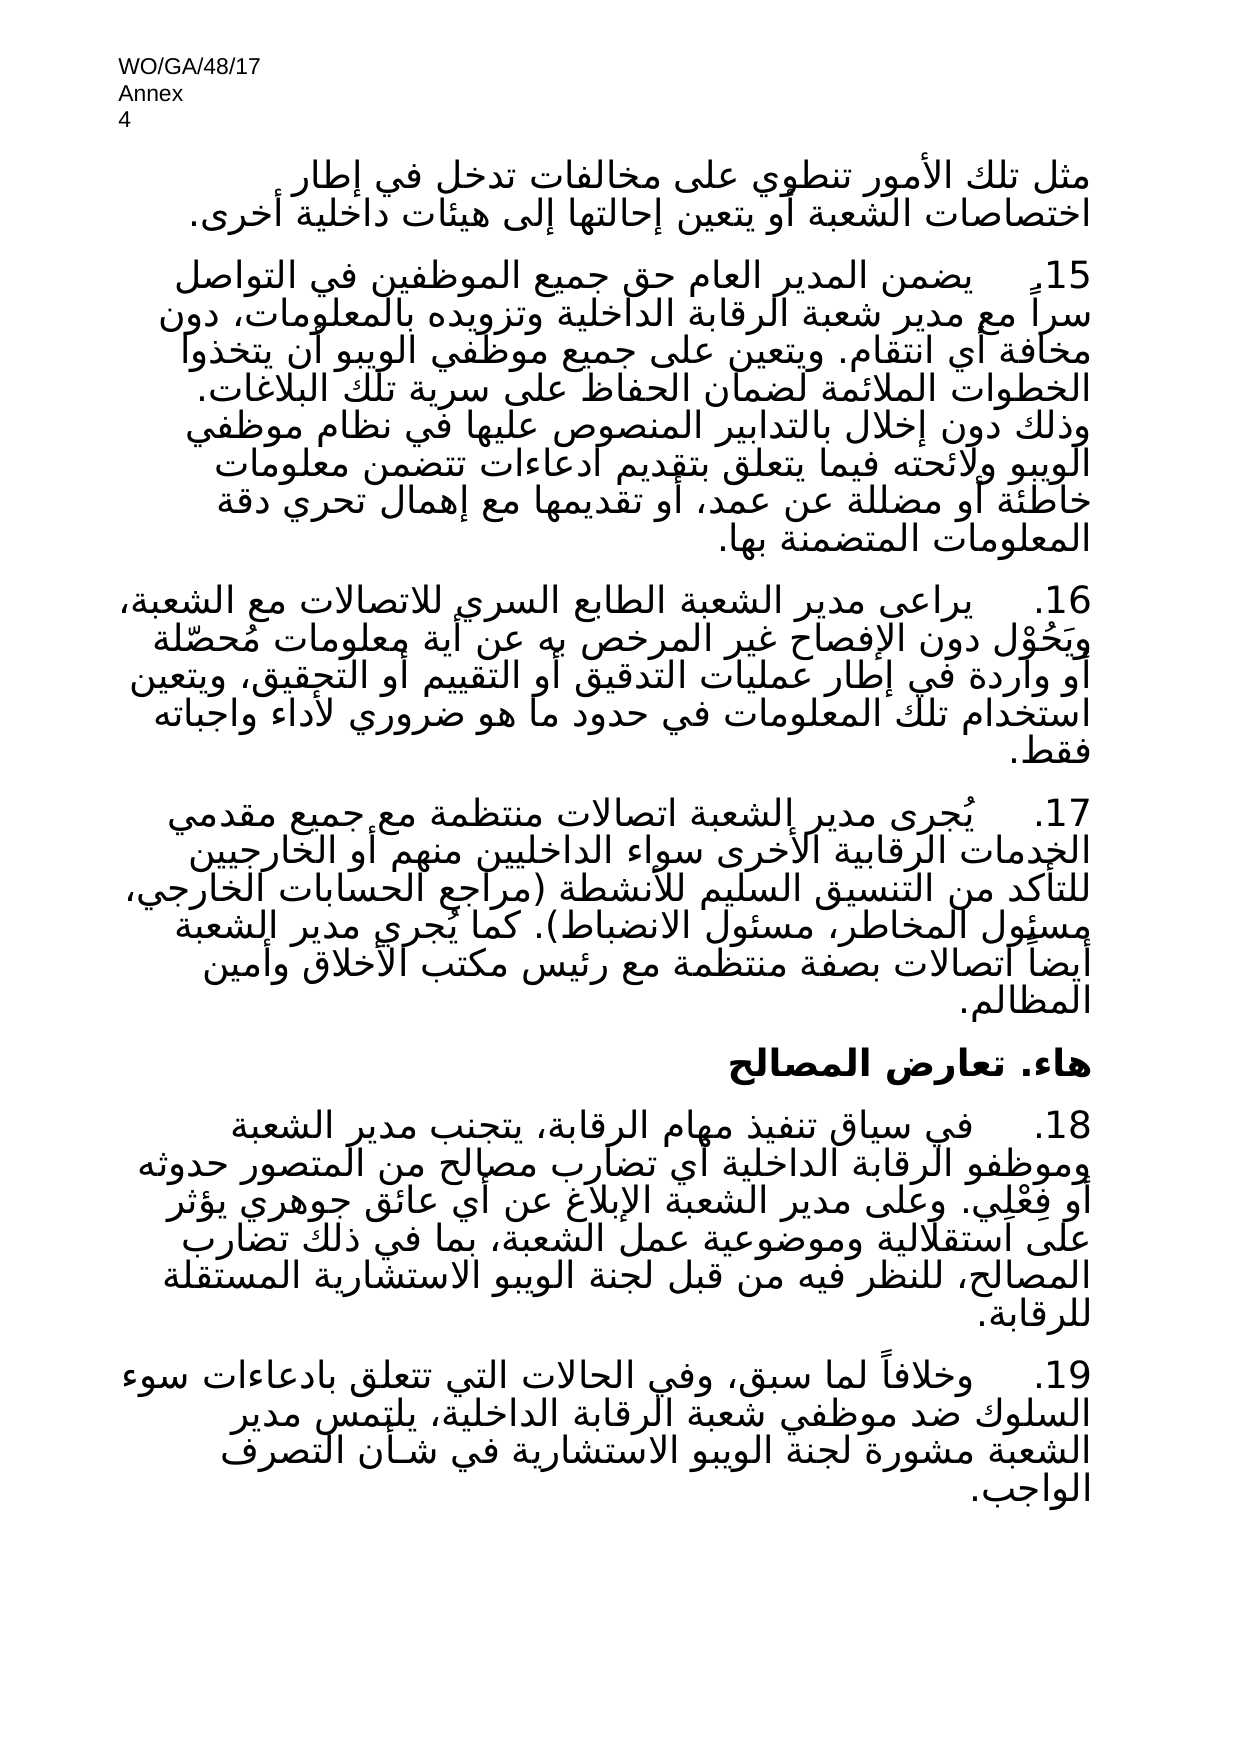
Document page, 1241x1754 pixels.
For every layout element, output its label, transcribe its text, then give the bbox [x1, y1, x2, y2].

text 16. يراعى مدير الشعبة الطابع السري للاتصالات مع الشعبة، ويَحُوْل دون الإفصاح غير المرخص به عن أية معلومات مُحصّلة أو واردة في إطار عمليات التدقيق أو التقييم أو التحقيق، ويتعين استخدام تلك المعلومات في حدود ما هو ضروري لأداء واجباته فقط. [118, 583, 1092, 771]
text 15. يضمن المدير العام حق جميع الموظفين في التواصل سراً مع مدير شعبة الرقابة الداخلية وتزويده بالمعلومات، دون مخافة أي انتقام. ويتعين على جميع موظفي الويبو أن يتخذوا الخطوات الملائمة لضمان الحفاظ على سرية تلك البلاغات. وذلك دون إخلال بالتدابير المنصوص عليها في نظام موظفي الويبو ولائحته فيما يتعلق بتقديم ادعاءات تتضمن معلومات خاطئة أو مضللة عن عمد، أو تقديمها مع إهمال تحري دقة المعلومات المتضمنة بها. [118, 258, 1092, 558]
text 19. وخلافاً لما سبق، وفي الحالات التي تتعلق بادعاءات سوء السلوك ضد موظفي شعبة الرقابة الداخلية، يلتمس مدير الشعبة مشورة لجنة الويبو الاستشارية في شـأن التصرف الواجب. [118, 1358, 1092, 1508]
text هاء. تعارض المصالح [118, 1046, 1093, 1083]
text 18. في سياق تنفيذ مهام الرقابة، يتجنب مدير الشعبة وموظفو الرقابة الداخلية أي تضارب مصالح من المتصور حدوثه أو فِعْلِي. وعلى مدير الشعبة الإبلاغ عن أي عائق جوهري يؤثر على استقلالية وموضوعية عمل الشعبة، بما في ذلك تضارب المصالح، للنظر فيه من قبل لجنة الويبو الاستشارية المستقلة للرقابة. [118, 1108, 1092, 1333]
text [118, 158, 1092, 233]
text 17. يُجرى مدير الشعبة اتصالات منتظمة مع جميع مقدمي الخدمات الرقابية الأخرى سواء الداخليين منهم أو الخارجيين للتأكد من التنسيق السليم للأنشطة (مراجع الحسابات الخارجي، مسئول المخاطر، مسئول الانضباط). كما يُجري مدير الشعبة أيضاً اتصالات بصفة منتظمة مع رئيس مكتب الأخلاق وأمين المظالم. [118, 796, 1092, 1021]
